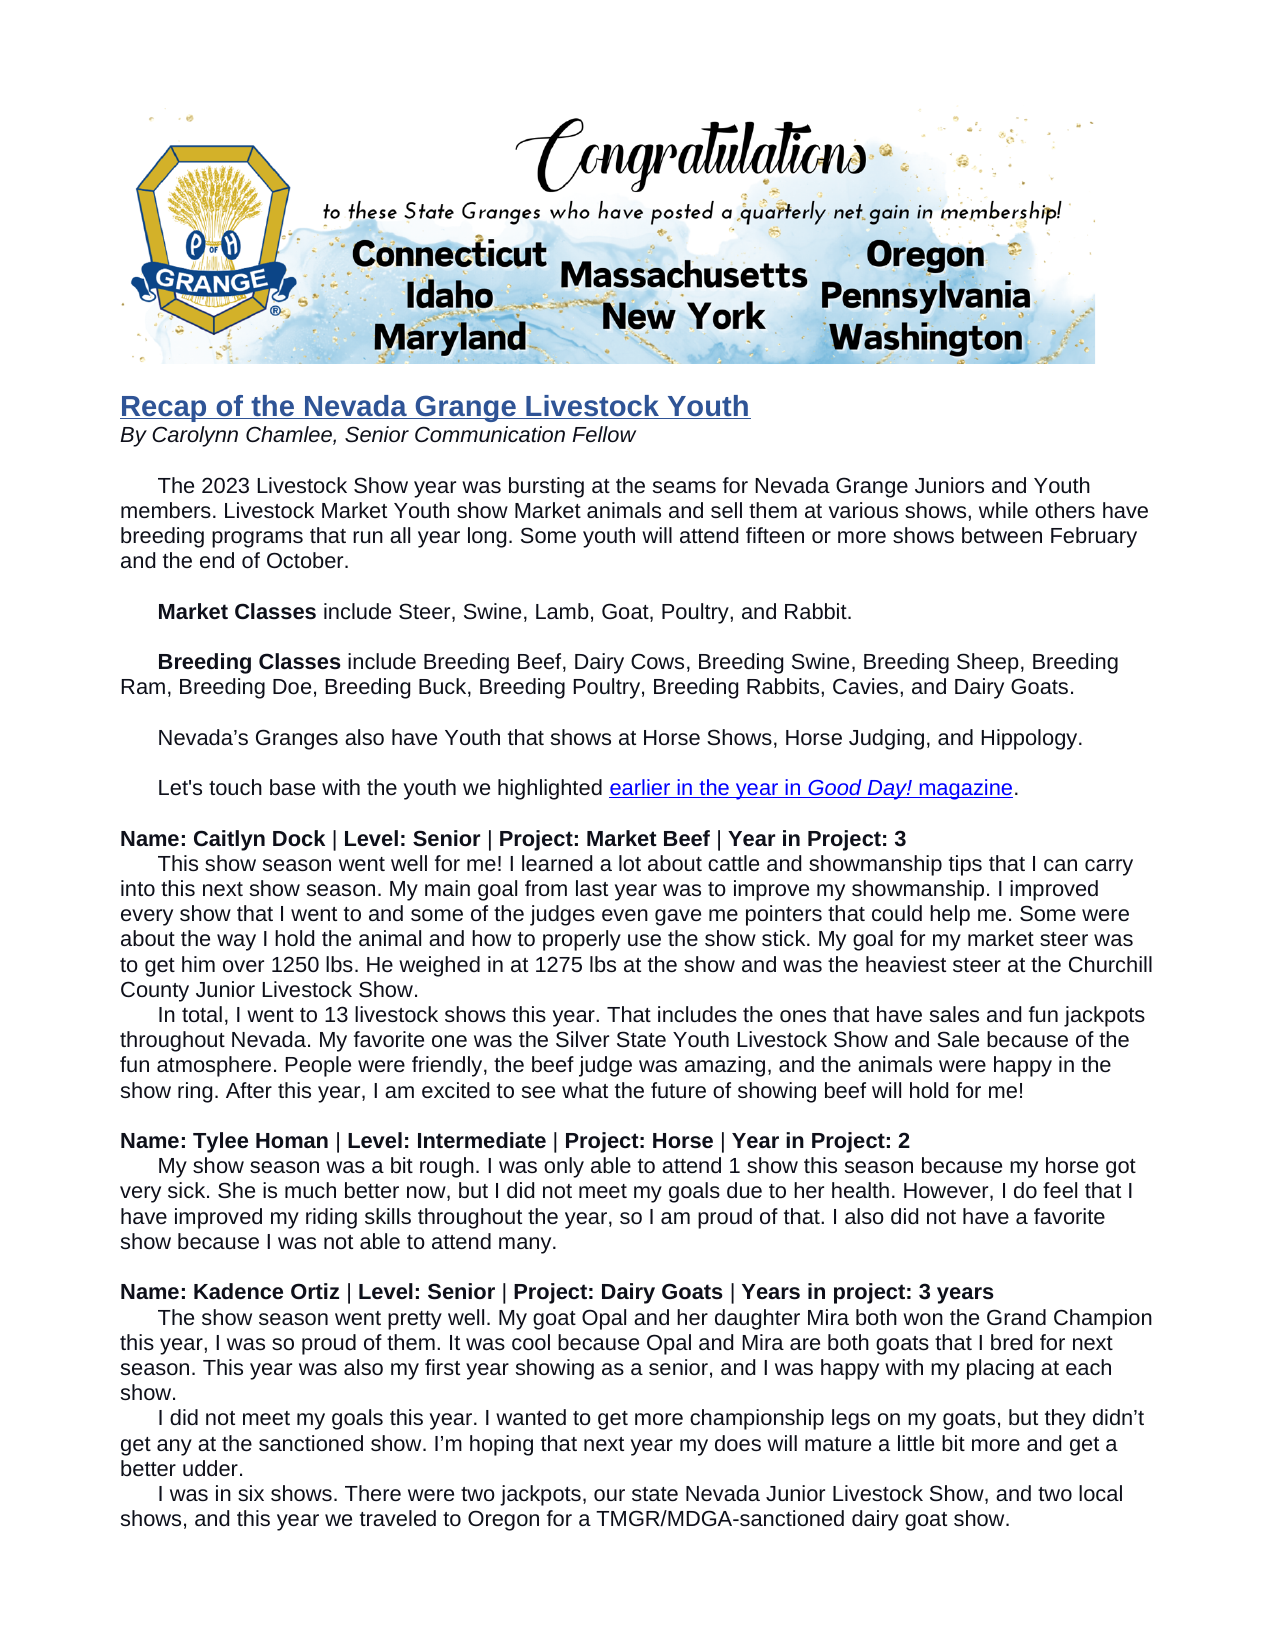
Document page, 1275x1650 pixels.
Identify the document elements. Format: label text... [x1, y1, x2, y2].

text I was in six shows. There were two jackpots, our state Nevada Junior Livestock Show, and two local shows, and this year we traveled to Oregon for a TMGR/MDGA-sanctioned dairy goat show. [120, 1481, 1155, 1531]
text This show season went well for me! I learned a lot about cattle and showmanship tips that I can carry into this next show season. My main goal from last year was to improve my showmanship. I improved every show that I went to and some of the judges even gave me pointers that could help me. Some were about the way I hold the animal and how to properly use the show stick. My goal for my market steer was to get him over 1250 lbs. He weighed in at 1275 lbs at the show and was the heaviest steer at the Churchill County Junior Livestock Show. [120, 851, 1155, 1002]
text Market Classes include Steer, Swine, Lamb, Goat, Poultry, and Rabbit. [120, 599, 1155, 624]
text Breeding Classes include Breeding Beef, Dairy Cows, Breeding Swine, Breeding Sheep, Breeding Ram, Breeding Doe, Breeding Buck, Breeding Poultry, Breeding Rabbits, Cavies, and Dairy Goats. [120, 649, 1155, 699]
text I did not meet my goals this year. I wanted to get more championship legs on my goats, but they didn’t get any at the sanctioned show. I’m hoping that next year my does will mature a little bit more and get a better udder. [120, 1405, 1155, 1481]
text In total, I went to 13 livestock shows this year. That includes the ones that have sales and fun jackpots throughout Nevada. My favorite one was the Silver State Youth Livestock Show and Sale because of the fun atmosphere. People were friendly, the beef judge was amazing, and the animals were happy in the show ring. After this year, I am excited to see what the future of showing beef will hold for me! [120, 1002, 1155, 1103]
text The show season went pretty well. My goat Opal and her daughter Mira both won the Grand Champion this year, I was so proud of them. It was cool because Opal and Mira are both goats that I bred for next season. This year was also my first year showing as a senior, and I was happy with my placing at each show. [120, 1304, 1155, 1405]
text Nevada’s Granges also have Youth that shows at Horse Shows, Horse Judging, and Hippology. [120, 725, 1155, 750]
picture [120, 105, 1096, 364]
text The 2023 Livestock Show year was bursting at the seams for Nevada Grange Juniors and Youth members. Livestock Market Youth show Market animals and sell them at various shows, while others have breeding programs that run all year long. Some youth will attend fifteen or more shows between February and the end of October. [120, 473, 1155, 573]
text By Carolynn Chamlee, Senior Communication Fellow [120, 422, 1155, 447]
text Name: Tylee Homan | Level: Intermediate | Project: Horse | Year in Project: 2 [120, 1128, 1155, 1153]
text My show season was a bit rough. I was only able to attend 1 show this season because my horse got very sick. She is much better now, but I did not meet my goals due to her health. However, I do feel that I have improved my riding skills throughout the year, so I am proud of that. I also did not have a favorite show because I was not able to attend many. [120, 1153, 1155, 1254]
text Let's touch base with the youth we highlighted earlier in the year in Good Day! magazine. [120, 775, 1155, 800]
text Name: Kadence Ortiz | Level: Senior | Project: Dairy Goats | Years in project: 3 years [120, 1279, 1155, 1304]
text Name: Caitlyn Dock | Level: Senior | Project: Market Beef | Year in Project: 3 [120, 826, 1155, 851]
subtitle Recap of the Nevada Grange Livestock Youth [120, 389, 1155, 422]
